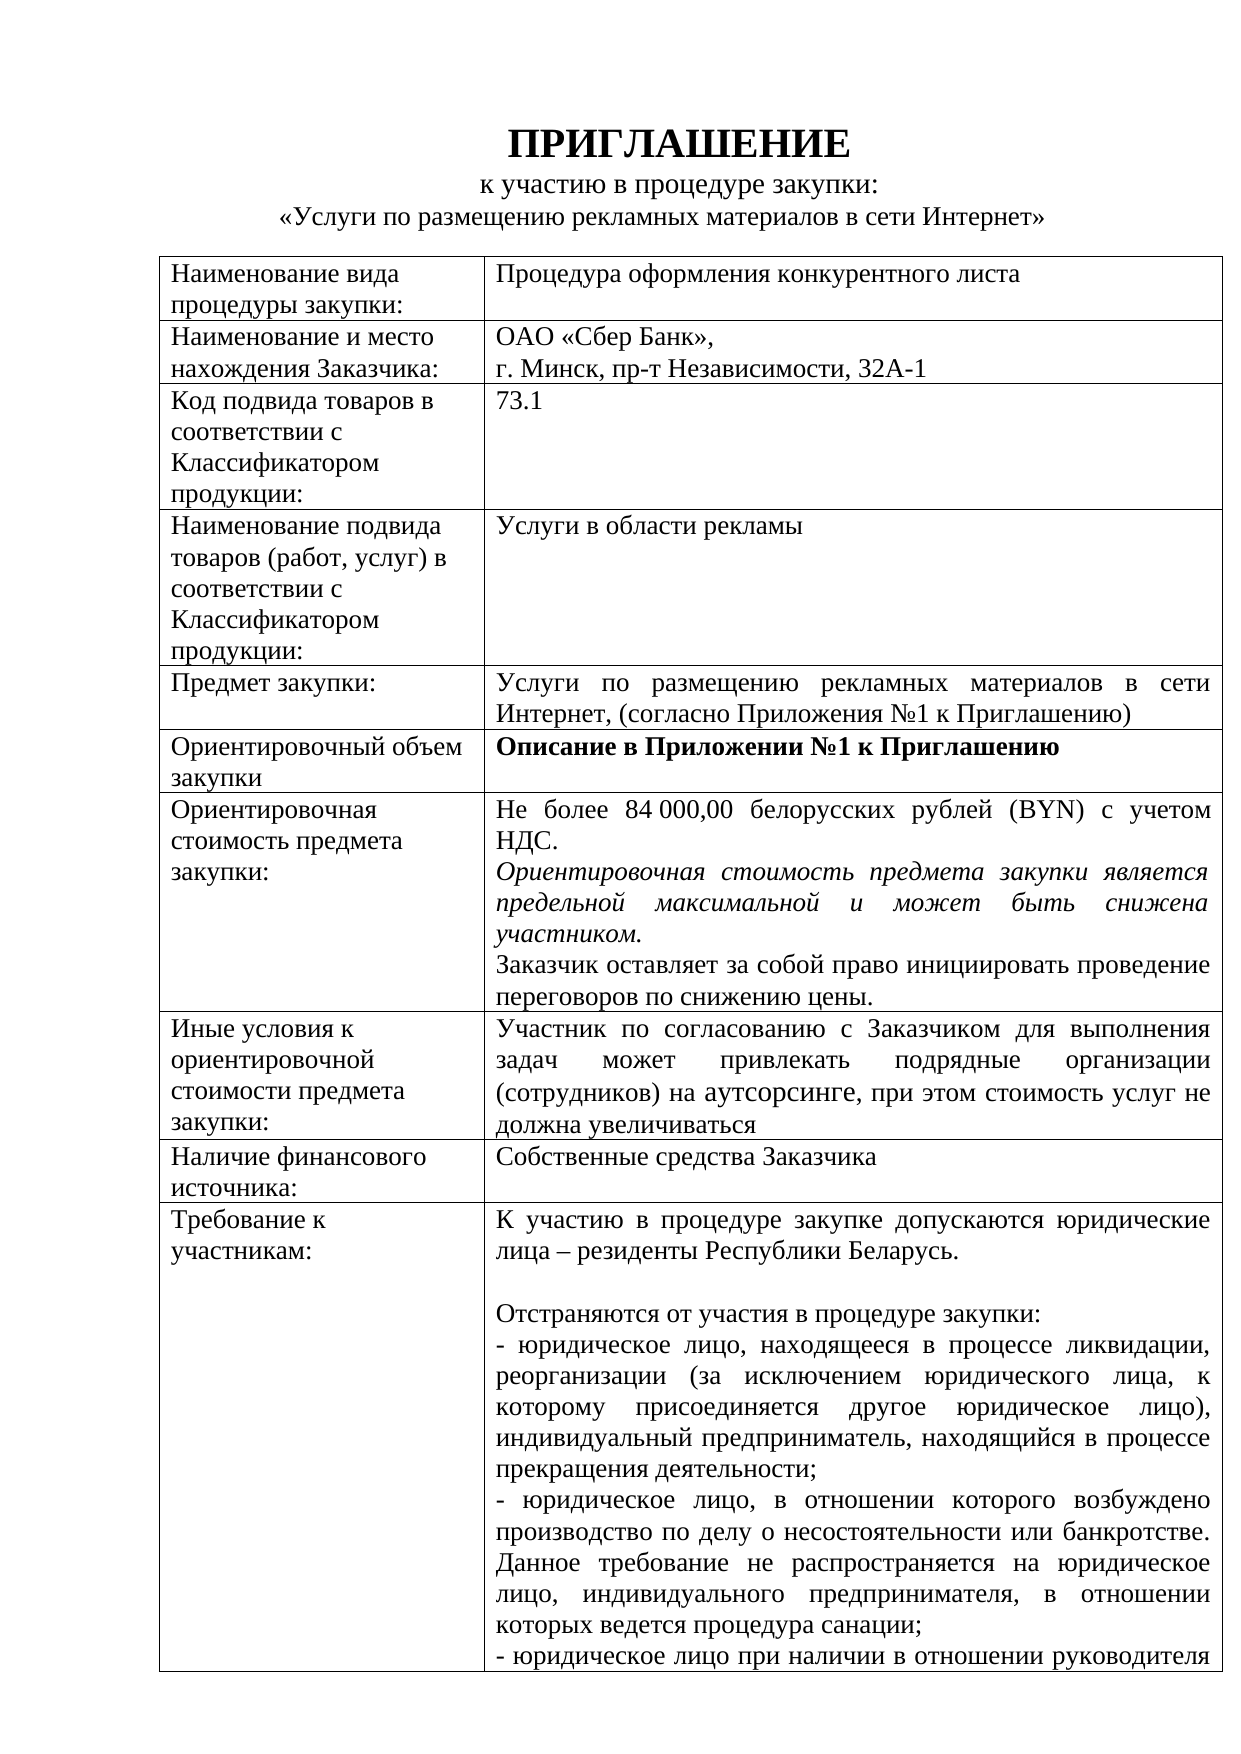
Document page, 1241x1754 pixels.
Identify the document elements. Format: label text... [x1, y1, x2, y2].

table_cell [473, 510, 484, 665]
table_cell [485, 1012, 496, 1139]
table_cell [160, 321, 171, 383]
text ПРИГЛАШЕНИЕ [177, 118, 1181, 166]
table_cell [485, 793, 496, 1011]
table_cell Собственные средства Заказчика [485, 1140, 1222, 1202]
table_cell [160, 1203, 484, 1671]
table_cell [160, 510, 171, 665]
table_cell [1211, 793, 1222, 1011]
text «Услуги по размещению рекламных материалов в сети Интернет» [177, 199, 1147, 231]
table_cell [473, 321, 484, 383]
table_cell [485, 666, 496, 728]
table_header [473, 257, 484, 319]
table_cell 73.1 [485, 384, 1222, 508]
text к участию в процедуре закупки: [177, 166, 1181, 199]
table_cell Ориентировочная стоимость предмета закупки: [160, 793, 484, 1011]
table_header Процедура оформления конкурентного листа [485, 257, 1222, 319]
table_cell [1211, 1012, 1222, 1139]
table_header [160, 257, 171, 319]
table_cell Описание в Приложении №1 к Приглашению [485, 730, 1222, 792]
table_cell Иные условия к ориентировочной стоимости предмета закупки: [160, 1012, 484, 1139]
table_cell Услуги в области рекламы [485, 510, 1222, 665]
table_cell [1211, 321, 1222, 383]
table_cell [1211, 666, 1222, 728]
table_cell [485, 1203, 1222, 1671]
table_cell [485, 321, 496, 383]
table_cell Предмет закупки: [160, 666, 484, 728]
